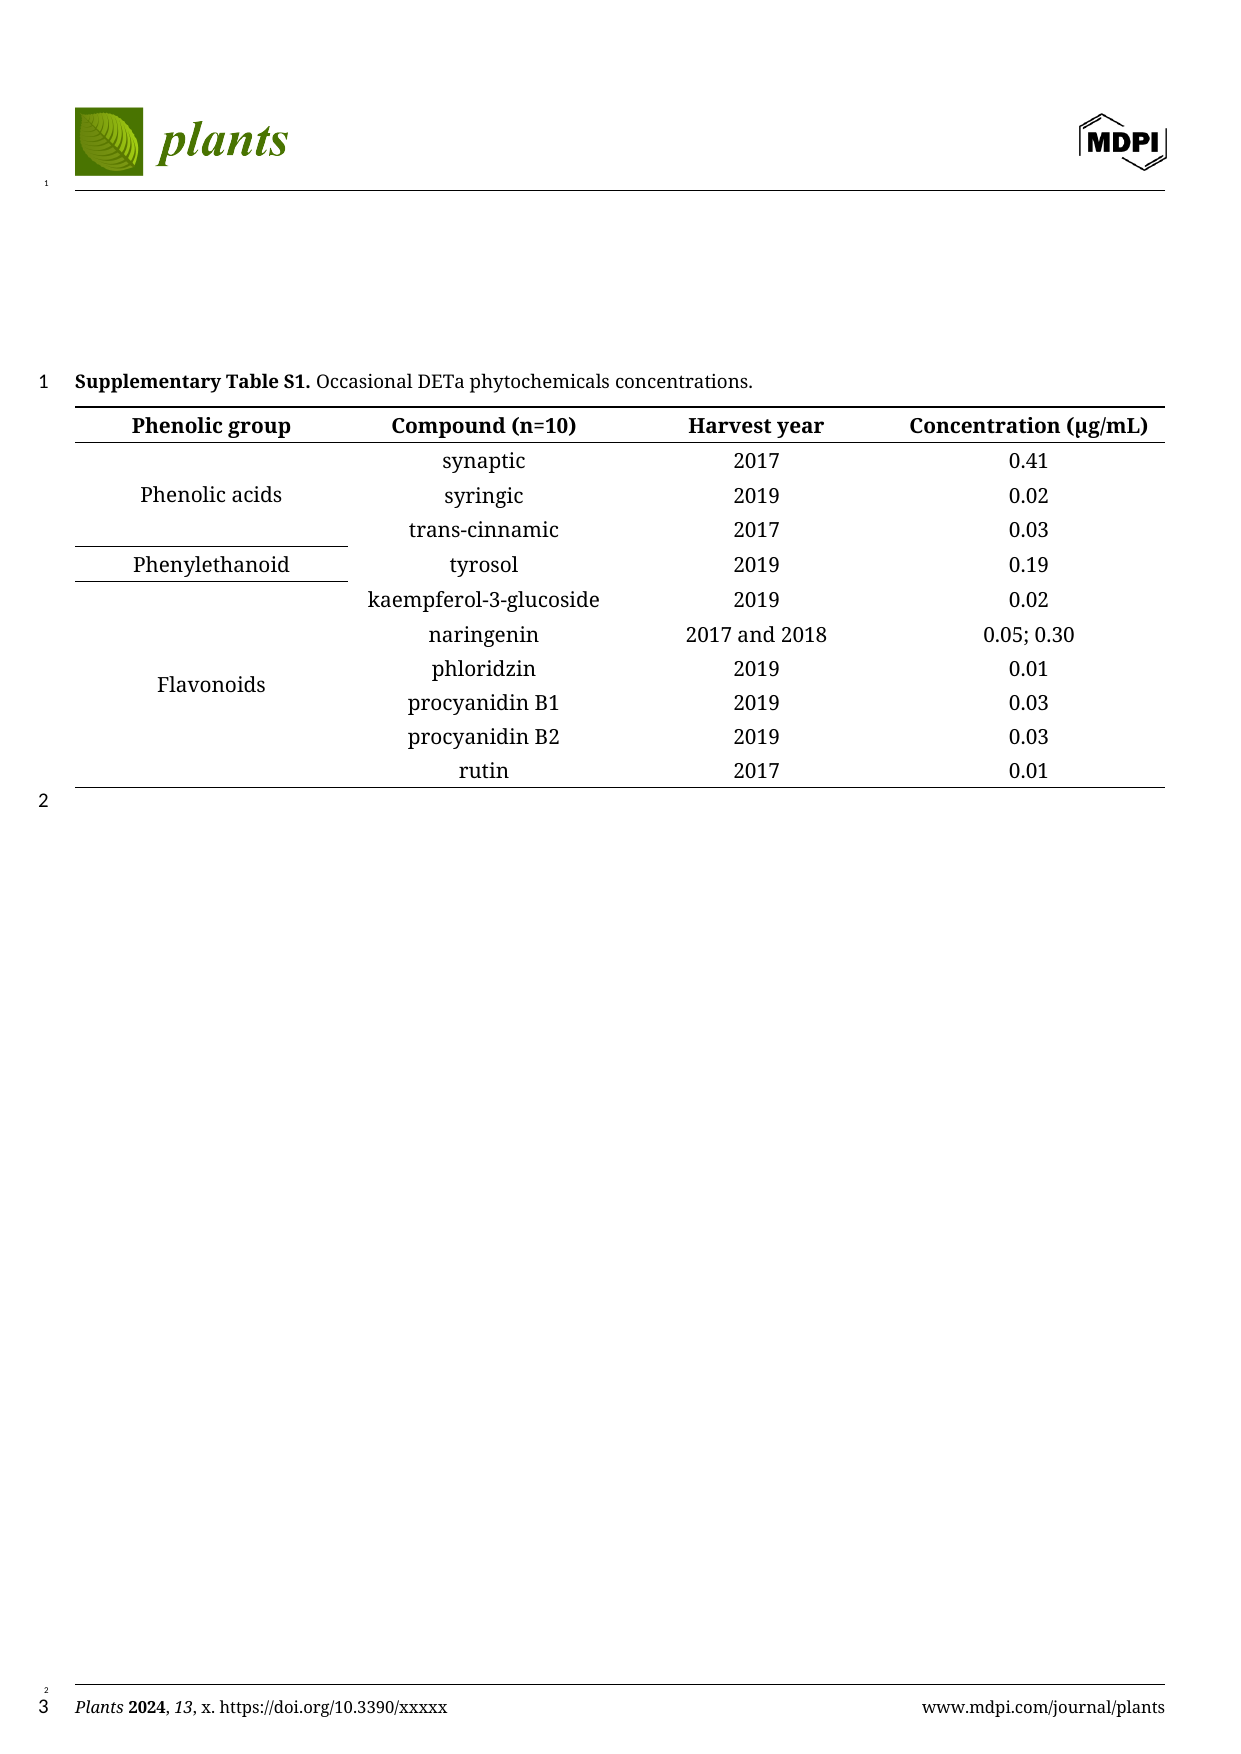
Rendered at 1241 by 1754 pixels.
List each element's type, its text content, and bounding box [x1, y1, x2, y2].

table_cell 0.01 [893, 753, 1165, 787]
picture [75, 106, 345, 178]
text Supplementary Table S1. Occasional DETa phytochemicals concentrations. [75, 369, 1165, 394]
table_cell tyrosol [348, 546, 620, 581]
table_cell kaempferol-3-glucoside [348, 581, 620, 616]
table_cell 2019 [620, 477, 892, 512]
table_cell 2017 [620, 512, 892, 546]
table_cell Flavonoids [75, 582, 347, 787]
table_cell phloridzin [348, 651, 620, 685]
table_cell 2017 [620, 753, 892, 787]
table_cell syringic [348, 477, 620, 512]
table_cell 0.41 [893, 443, 1165, 477]
table_cell procyanidin B2 [348, 719, 620, 753]
table_cell trans-cinnamic [348, 512, 620, 546]
table_cell synaptic [348, 443, 620, 477]
table_cell 0.19 [893, 546, 1165, 581]
picture [1078, 112, 1168, 172]
table_cell 0.05; 0.30 [893, 616, 1165, 651]
table_cell Phenylethanoid [75, 547, 347, 581]
table_cell 2019 [620, 546, 892, 581]
table_cell 0.03 [893, 685, 1165, 719]
table_header Compound (n=10) [348, 408, 620, 442]
table_cell rutin [348, 753, 620, 787]
table_cell procyanidin B1 [348, 685, 620, 719]
table_cell 2019 [620, 651, 892, 685]
table_header Concentration (µg/mL) [893, 408, 1165, 442]
table_header Phenolic group [75, 408, 347, 442]
table_cell 2019 [620, 719, 892, 753]
table_cell 0.03 [893, 512, 1165, 546]
table_cell 0.01 [893, 651, 1165, 685]
table_cell 0.02 [893, 581, 1165, 616]
table_cell Phenolic acids [75, 443, 347, 546]
table_cell 0.02 [893, 477, 1165, 512]
table_cell 0.03 [893, 719, 1165, 753]
table_cell naringenin [348, 616, 620, 651]
table_cell 2019 [620, 685, 892, 719]
table_cell 2017 and 2018 [620, 616, 892, 651]
table_header Harvest year [620, 408, 892, 442]
table_cell 2017 [620, 443, 892, 477]
table_cell 2019 [620, 581, 892, 616]
